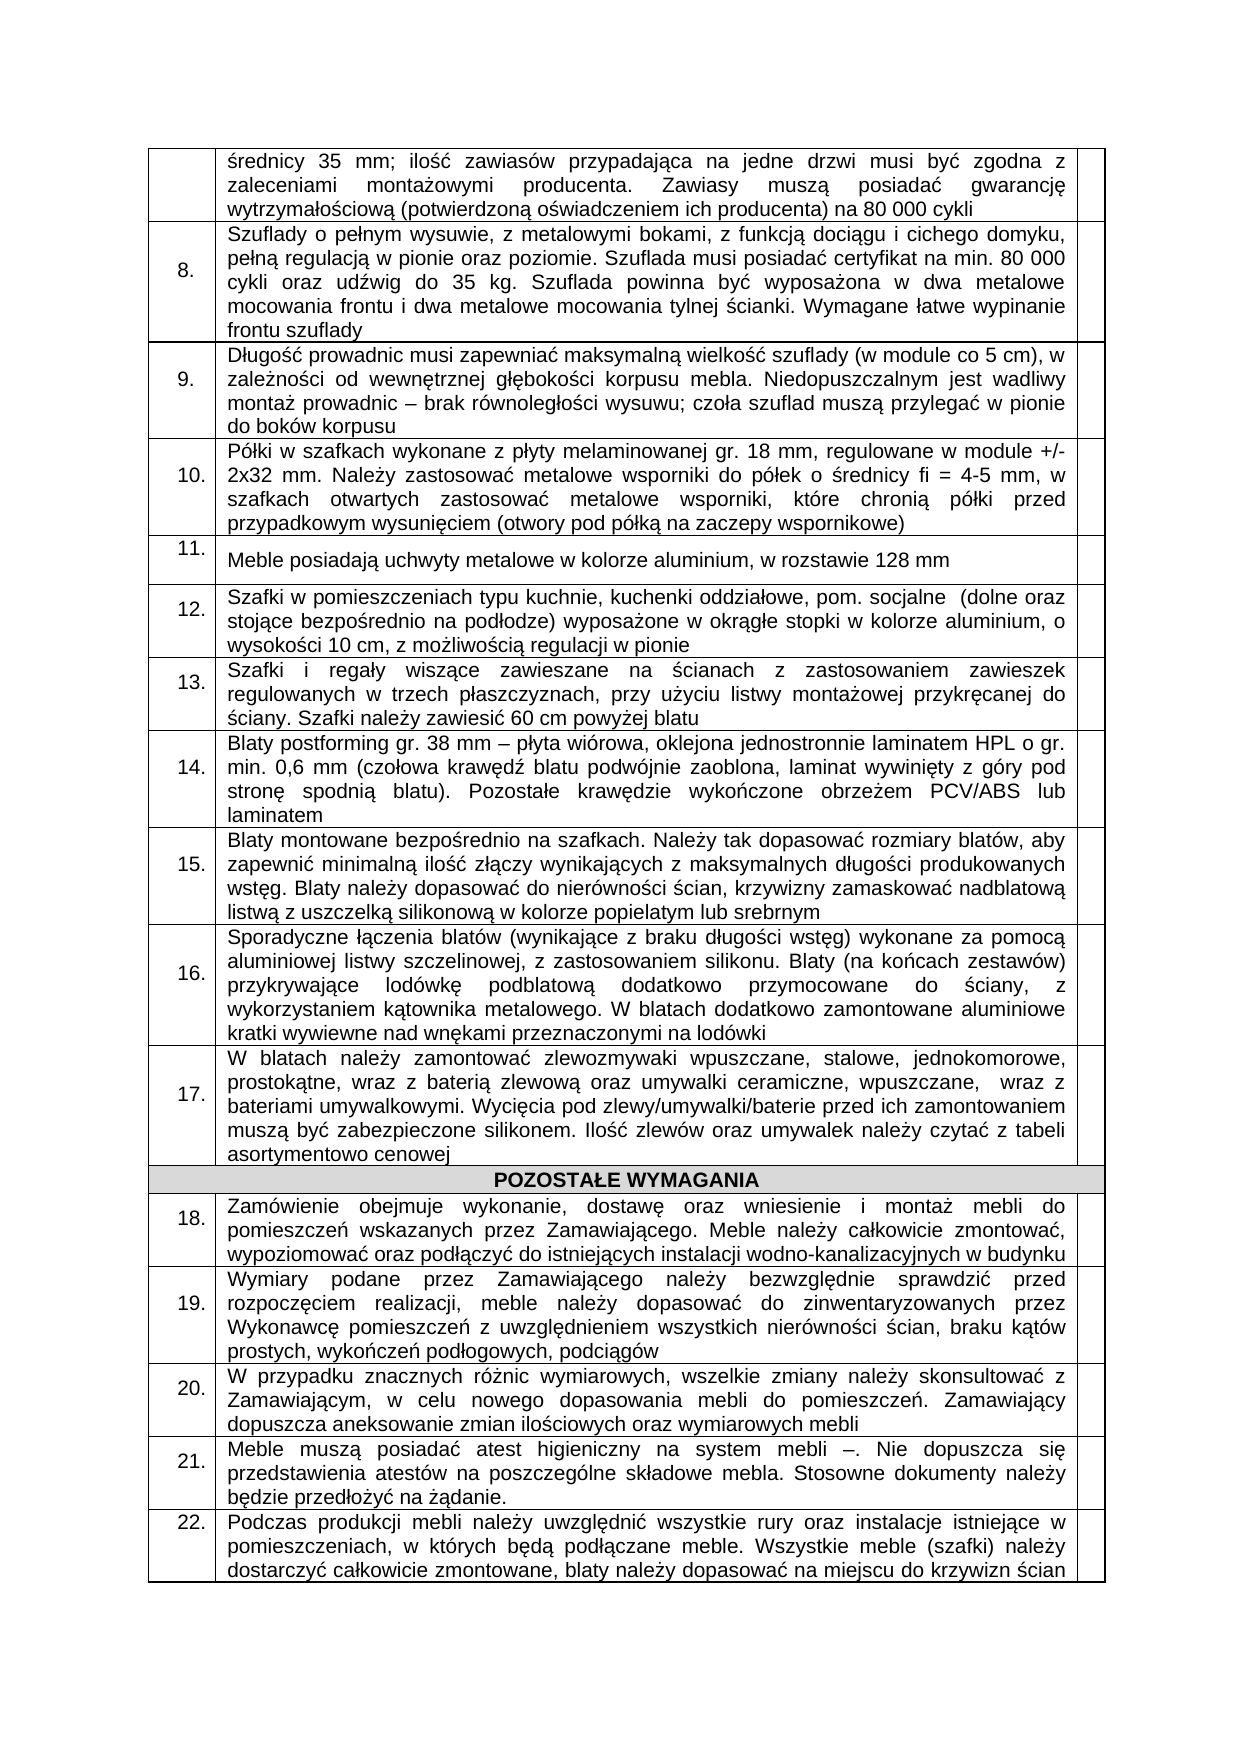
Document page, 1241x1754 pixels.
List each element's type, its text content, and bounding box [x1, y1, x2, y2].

table_cell Meble muszą posiadać atest higieniczny na system mebli –. Nie dopuszcza się przedstawienia atestów na poszczególne składowe mebla. Stosowne dokumenty należy będzie przedłożyć na żądanie. [216, 1437, 1077, 1508]
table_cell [216, 1510, 1077, 1581]
table_cell [1078, 925, 1104, 1044]
table_cell Długość prowadnic musi zapewniać maksymalną wielkość szuflady (w module co 5 cm), w zależności od wewnętrznej głębokości korpusu mebla. Niedopuszczalnym jest wadliwy montaż prowadnic – brak równoległości wysuwu; czoła szuflad muszą przylegać w pionie do boków korpusu [216, 343, 1077, 438]
table_cell [1078, 1046, 1104, 1165]
table_cell [149, 658, 215, 730]
table_cell [1078, 658, 1104, 730]
table_cell [149, 1194, 215, 1266]
table_cell Blaty postforming gr. 38 mm – płyta wiórowa, oklejona jednostronnie laminatem HPL o gr. min. 0,6 mm (czołowa krawędź blatu podwójnie zaoblona, laminat wywinięty z góry pod stronę spodnią blatu). Pozostałe krawędzie wykończone obrzeżem PCV/ABS lub laminatem [216, 731, 1077, 827]
table_cell [1078, 585, 1104, 657]
table_cell [1078, 1194, 1104, 1266]
table_cell [1078, 1364, 1104, 1436]
table_cell [149, 1267, 215, 1363]
table_cell [149, 1046, 215, 1165]
table_cell [149, 925, 215, 1044]
table_cell [1078, 439, 1104, 535]
table_cell W przypadku znacznych różnic wymiarowych, wszelkie zmiany należy skonsultować z Zamawiającym, w celu nowego dopasowania mebli do pomieszczeń. Zamawiający dopuszcza aneksowanie zmian ilościowych oraz wymiarowych mebli [216, 1364, 1077, 1436]
table_cell [1078, 536, 1104, 584]
table_cell Meble posiadają uchwyty metalowe w kolorze aluminium, w rozstawie 128 mm [216, 536, 1077, 584]
table_cell [149, 828, 215, 924]
table_cell [1078, 1267, 1104, 1363]
table_cell [1078, 222, 1104, 341]
table_cell [149, 731, 215, 827]
table_cell W blatach należy zamontować zlewozmywaki wpuszczane, stalowe, jednokomorowe, prostokątne, wraz z baterią zlewową oraz umywalki ceramiczne, wpuszczane, wraz z bateriami umywalkowymi. Wycięcia pod zlewy/umywalki/baterie przed ich zamontowaniem muszą być zabezpieczone silikonem. Ilość zlewów oraz umywalek należy czytać z tabeli asortymentowo cenowej [216, 1046, 1077, 1165]
table_cell [1078, 343, 1104, 438]
table_cell [1078, 828, 1104, 924]
table_cell [149, 1364, 215, 1436]
table_cell [149, 536, 215, 584]
table_cell Wymiary podane przez Zamawiającego należy bezwzględnie sprawdzić przed rozpoczęciem realizacji, meble należy dopasować do zinwentaryzowanych przez Wykonawcę pomieszczeń z uwzględnieniem wszystkich nierówności ścian, braku kątów prostych, wykończeń podłogowych, podciągów [216, 1267, 1077, 1363]
table_cell POZOSTAŁE WYMAGANIA [149, 1166, 1104, 1193]
table_cell [149, 585, 215, 657]
table_cell [1078, 731, 1104, 827]
table_cell Zamówienie obejmuje wykonanie, dostawę oraz wniesienie i montaż mebli do pomieszczeń wskazanych przez Zamawiającego. Meble należy całkowicie zmontować, wypoziomować oraz podłączyć do istniejących instalacji wodno-kanalizacyjnych w budynku [216, 1194, 1077, 1266]
table_cell [149, 343, 215, 438]
table_cell [149, 439, 215, 535]
table_cell Szafki i regały wiszące zawieszane na ścianach z zastosowaniem zawieszek regulowanych w trzech płaszczyznach, przy użyciu listwy montażowej przykręcanej do ściany. Szafki należy zawiesić 60 cm powyżej blatu [216, 658, 1077, 730]
table_cell Sporadyczne łączenia blatów (wynikające z braku długości wstęg) wykonane za pomocą aluminiowej listwy szczelinowej, z zastosowaniem silikonu. Blaty (na końcach zestawów) przykrywające lodówkę podblatową dodatkowo przymocowane do ściany, z wykorzystaniem kątownika metalowego. W blatach dodatkowo zamontowane aluminiowe kratki wywiewne nad wnękami przeznaczonymi na lodówki [216, 925, 1077, 1044]
table_cell [1078, 149, 1104, 221]
table_cell [149, 1510, 215, 1581]
table_cell Szuflady o pełnym wysuwie, z metalowymi bokami, z funkcją dociągu i cichego domyku, pełną regulacją w pionie oraz poziomie. Szuflada musi posiadać certyfikat na min. 80 000 cykli oraz udźwig do 35 kg. Szuflada powinna być wyposażona w dwa metalowe mocowania frontu i dwa metalowe mocowania tylnej ścianki. Wymagane łatwe wypinanie frontu szuflady [216, 222, 1077, 341]
table_cell Blaty montowane bezpośrednio na szafkach. Należy tak dopasować rozmiary blatów, aby zapewnić minimalną ilość złączy wynikających z maksymalnych długości produkowanych wstęg. Blaty należy dopasować do nierówności ścian, krzywizny zamaskować nadblatową listwą z uszczelką silikonową w kolorze popielatym lub srebrnym [216, 828, 1077, 924]
table_cell [1078, 1437, 1104, 1508]
table_cell Półki w szafkach wykonane z płyty melaminowanej gr. 18 mm, regulowane w module +/- 2x32 mm. Należy zastosować metalowe wsporniki do półek o średnicy fi = 4-5 mm, w szafkach otwartych zastosować metalowe wsporniki, które chronią półki przed przypadkowym wysunięciem (otwory pod półką na zaczepy wspornikowe) [216, 439, 1077, 535]
table_cell Szafki w pomieszczeniach typu kuchnie, kuchenki oddziałowe, pom. socjalne (dolne oraz stojące bezpośrednio na podłodze) wyposażone w okrągłe stopki w kolorze aluminium, o wysokości 10 cm, z możliwością regulacji w pionie [216, 585, 1077, 657]
table_cell [1078, 1510, 1104, 1581]
table_cell [149, 149, 215, 221]
table_cell [149, 1437, 215, 1508]
table_cell [149, 222, 215, 341]
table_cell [216, 149, 1077, 221]
